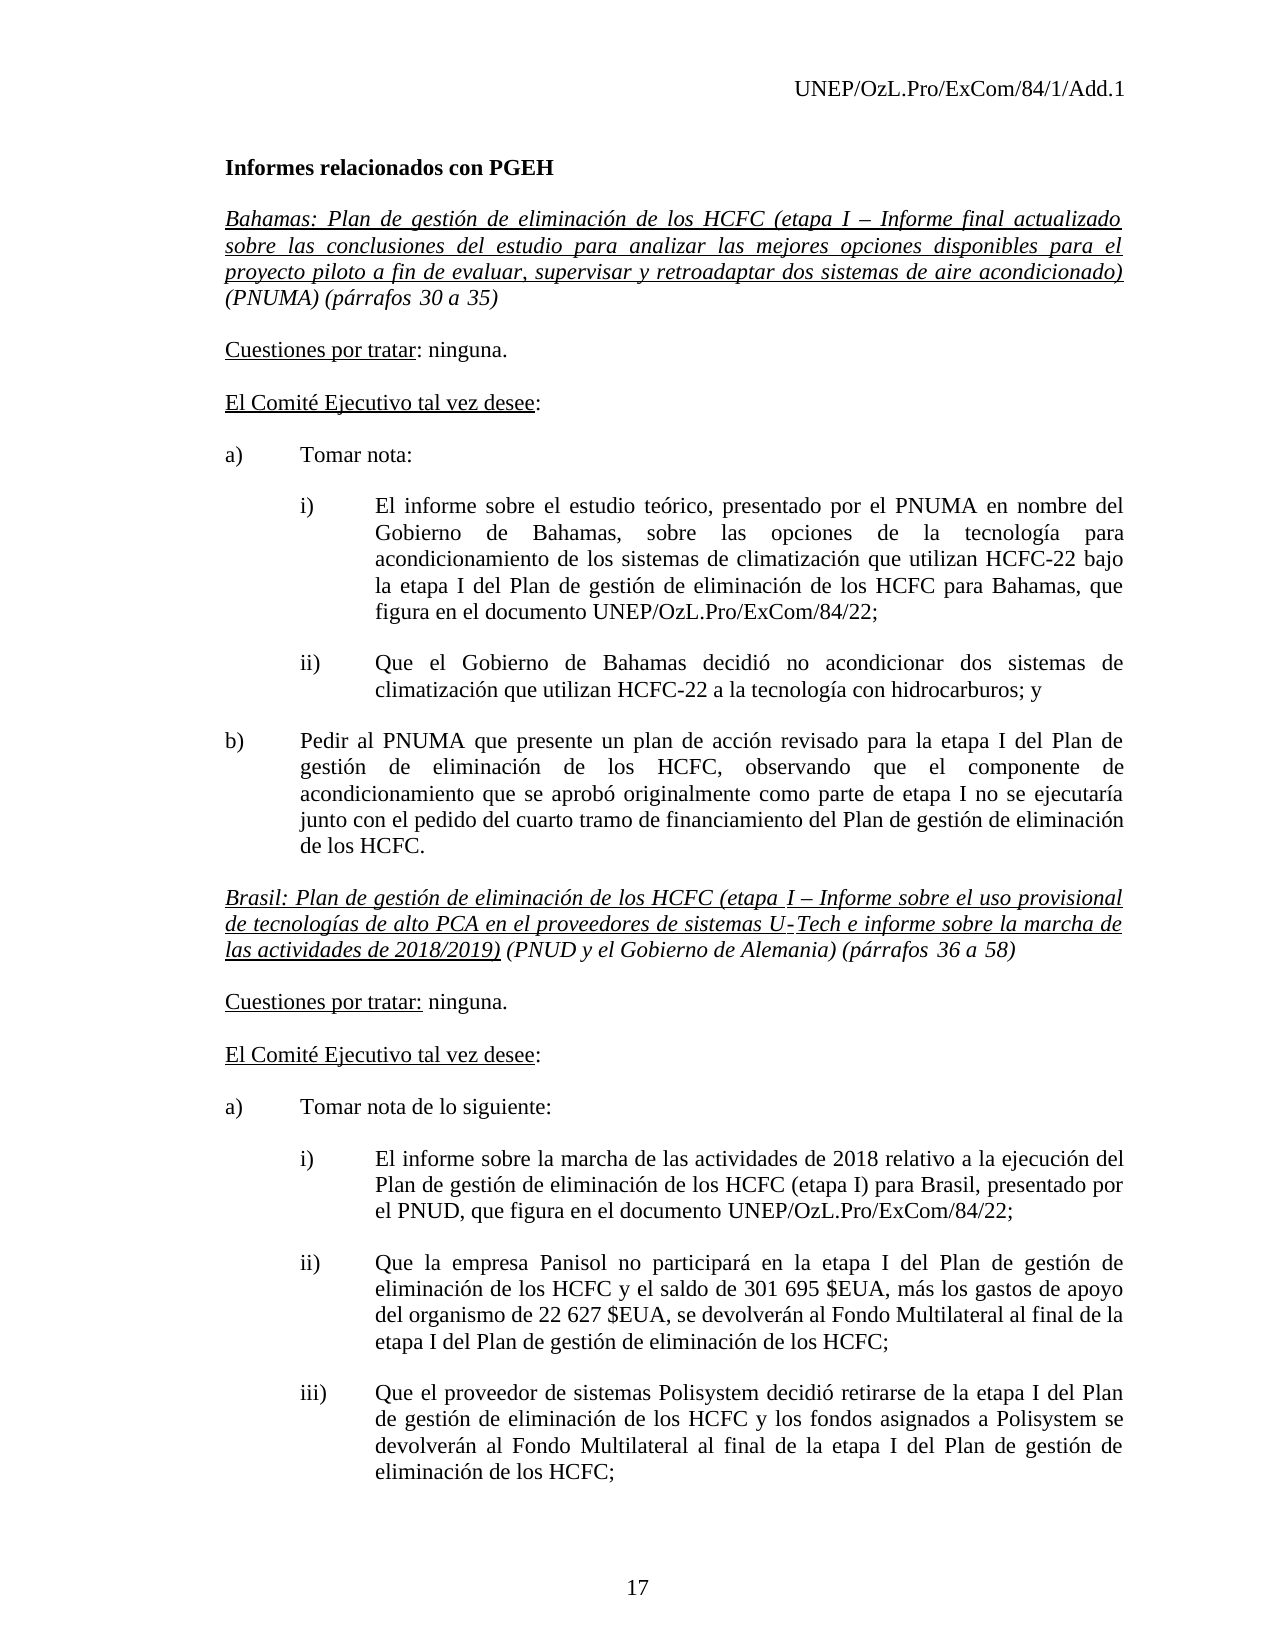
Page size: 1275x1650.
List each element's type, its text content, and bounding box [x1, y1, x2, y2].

text El Comité Ejecutivo tal vez desee: [225, 1041, 1125, 1067]
text Bahamas: Plan de gestión de eliminación de los HCFC (etapa I – Informe final actualizado sobre las conclusiones del estudio para analizar las mejores opciones disponibles para el proyecto piloto a fin de evaluar, supervisar y retroadaptar dos sistemas de aire acondicionado) (PNUMA) (párrafos 30 a 35) [225, 205, 1125, 311]
text Cuestiones por tratar: ninguna. [225, 988, 1125, 1014]
subtitle Tomar nota de lo siguiente: [225, 1093, 1125, 1120]
subtitle Que la empresa Panisol no participará en la etapa I del Plan de gestión de eliminación de los HCFC y el saldo de 301 695 $EUA, más los gastos de apoyo del organismo de 22 627 $EUA, se devolverán al Fondo Multilateral al final de la etapa I del Plan de gestión de eliminación de los HCFC; [300, 1249, 1125, 1354]
text Brasil: Plan de gestión de eliminación de los HCFC (etapa I – Informe sobre el uso provisional de tecnologías de alto PCA en el proveedores de sistemas U-Tech e informe sobre la marcha de las actividades de 2018/2019) (PNUD y el Gobierno de Alemania) (párrafos 36 a 58) [225, 884, 1125, 963]
text Informes relacionados con PGEH [225, 154, 1125, 180]
subtitle Que el proveedor de sistemas Polisystem decidió retirarse de la etapa I del Plan de gestión de eliminación de los HCFC y los fondos asignados a Polisystem se devolverán al Fondo Multilateral al final de la etapa I del Plan de gestión de eliminación de los HCFC; [300, 1379, 1125, 1484]
subtitle Que el Gobierno de Bahamas decidió no acondicionar dos sistemas de climatización que utilizan HCFC-22 a la tecnología con hidrocarburos; y [300, 649, 1125, 702]
subtitle El informe sobre la marcha de las actividades de 2018 relativo a la ejecución del Plan de gestión de eliminación de los HCFC (etapa I) para Brasil, presentado por el PNUD, que figura en el documento UNEP/OzL.Pro/ExCom/84/22; [300, 1145, 1125, 1224]
subtitle Pedir al PNUMA que presente un plan de acción revisado para la etapa I del Plan de gestión de eliminación de los HCFC, observando que el componente de acondicionamiento que se aprobó originalmente como parte de etapa I no se ejecutaría junto con el pedido del cuarto tramo de financiamiento del Plan de gestión de eliminación de los HCFC. [225, 727, 1125, 859]
text El Comité Ejecutivo tal vez desee: [225, 388, 1125, 415]
text Cuestiones por tratar: ninguna. [225, 336, 1125, 362]
subtitle El informe sobre el estudio teórico, presentado por el PNUMA en nombre del Gobierno de Bahamas, sobre las opciones de la tecnología para acondicionamiento de los sistemas de climatización que utilizan HCFC-22 bajo la etapa I del Plan de gestión de eliminación de los HCFC para Bahamas, que figura en el documento UNEP/OzL.Pro/ExCom/84/22; [300, 493, 1125, 624]
subtitle Tomar nota: [225, 441, 1125, 468]
